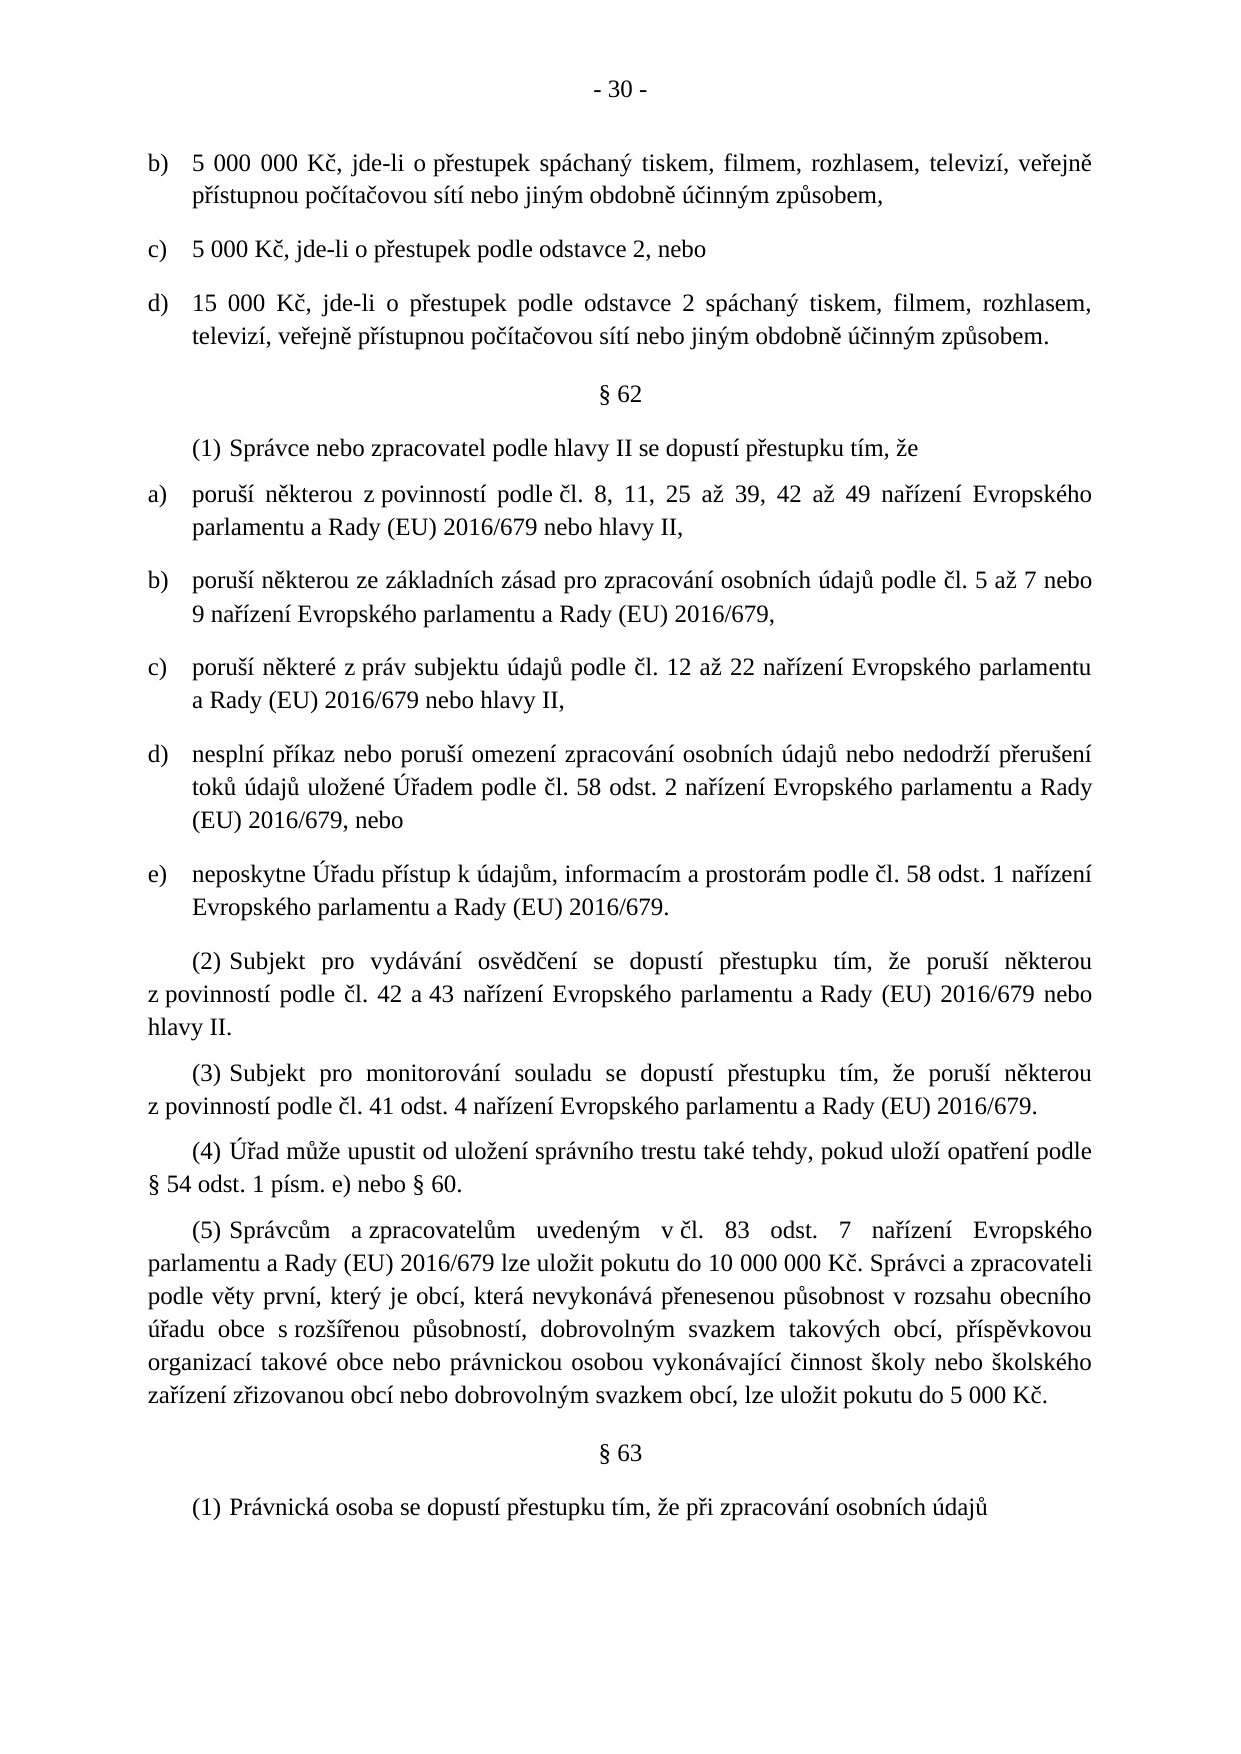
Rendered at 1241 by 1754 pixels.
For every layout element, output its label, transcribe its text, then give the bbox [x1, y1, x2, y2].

text neposkytne Úřadu přístup k údajům, informacím a prostorám podle čl. 58 odst. 1 nařízení Evropského parlamentu a Rady (EU) 2016/679. [148, 859, 1093, 921]
text § 63 [148, 1438, 1093, 1467]
text poruší některé z práv subjektu údajů podle čl. 12 až 22 nařízení Evropského parlamentu a Rady (EU) 2016/679 nebo hlavy II, [148, 652, 1093, 714]
text poruší některou ze základních zásad pro zpracování osobních údajů podle čl. 5 až 7 nebo 9 nařízení Evropského parlamentu a Rady (EU) 2016/679, [148, 566, 1093, 627]
text 5 000 Kč, jde-li o přestupek podle odstavce 2, nebo [148, 234, 1093, 263]
text poruší některou z povinností podle čl. 8, 11, 25 až 39, 42 až 49 nařízení Evropského parlamentu a Rady (EU) 2016/679 nebo hlavy II, [148, 479, 1093, 541]
text § 62 [148, 379, 1093, 408]
text 5 000 000 Kč, jde-li o přestupek spáchaný tiskem, filmem, rozhlasem, televizí, veřejně přístupnou počítačovou sítí nebo jiným obdobně účinným způsobem, [148, 148, 1093, 209]
text Úřad může upustit od uložení správního trestu také tehdy, pokud uloží opatření podle § 54 odst. 1 písm. e) nebo § 60. [148, 1136, 1093, 1198]
text 15 000 Kč, jde-li o přestupek podle odstavce 2 spáchaný tiskem, filmem, rozhlasem, televizí, veřejně přístupnou počítačovou sítí nebo jiným obdobně účinným způsobem. [148, 288, 1093, 350]
list Právnická osoba se dopustí přestupku tím, že při zpracování osobních údajů [148, 1492, 1093, 1521]
text nesplní příkaz nebo poruší omezení zpracování osobních údajů nebo nedodrží přerušení toků údajů uložené Úřadem podle čl. 58 odst. 2 nařízení Evropského parlamentu a Rady (EU) 2016/679, nebo [148, 739, 1093, 834]
text Správcům a zpracovatelům uvedeným v čl. 83 odst. 7 nařízení Evropského parlamentu a Rady (EU) 2016/679 lze uložit pokutu do 10 000 000 Kč. Správci a zpracovateli podle věty první, který je obcí, která nevykonává přenesenou působnost v rozsahu obecního úřadu obce s rozšířenou působností, dobrovolným svazkem takových obcí, příspěvkovou organizací takové obce nebo právnickou osobou vykonávající činnost školy nebo školského zařízení zřizovanou obcí nebo dobrovolným svazkem obcí, lze uložit pokutu do 5 000 Kč. [148, 1215, 1093, 1409]
text Subjekt pro monitorování souladu se dopustí přestupku tím, že poruší některou z povinností podle čl. 41 odst. 4 nařízení Evropského parlamentu a Rady (EU) 2016/679. [148, 1058, 1093, 1119]
list Správce nebo zpracovatel podle hlavy II se dopustí přestupku tím, že [148, 433, 1093, 462]
text Subjekt pro vydávání osvědčení se dopustí přestupku tím, že poruší některou z povinností podle čl. 42 a 43 nařízení Evropského parlamentu a Rady (EU) 2016/679 nebo hlavy II. [148, 946, 1093, 1041]
